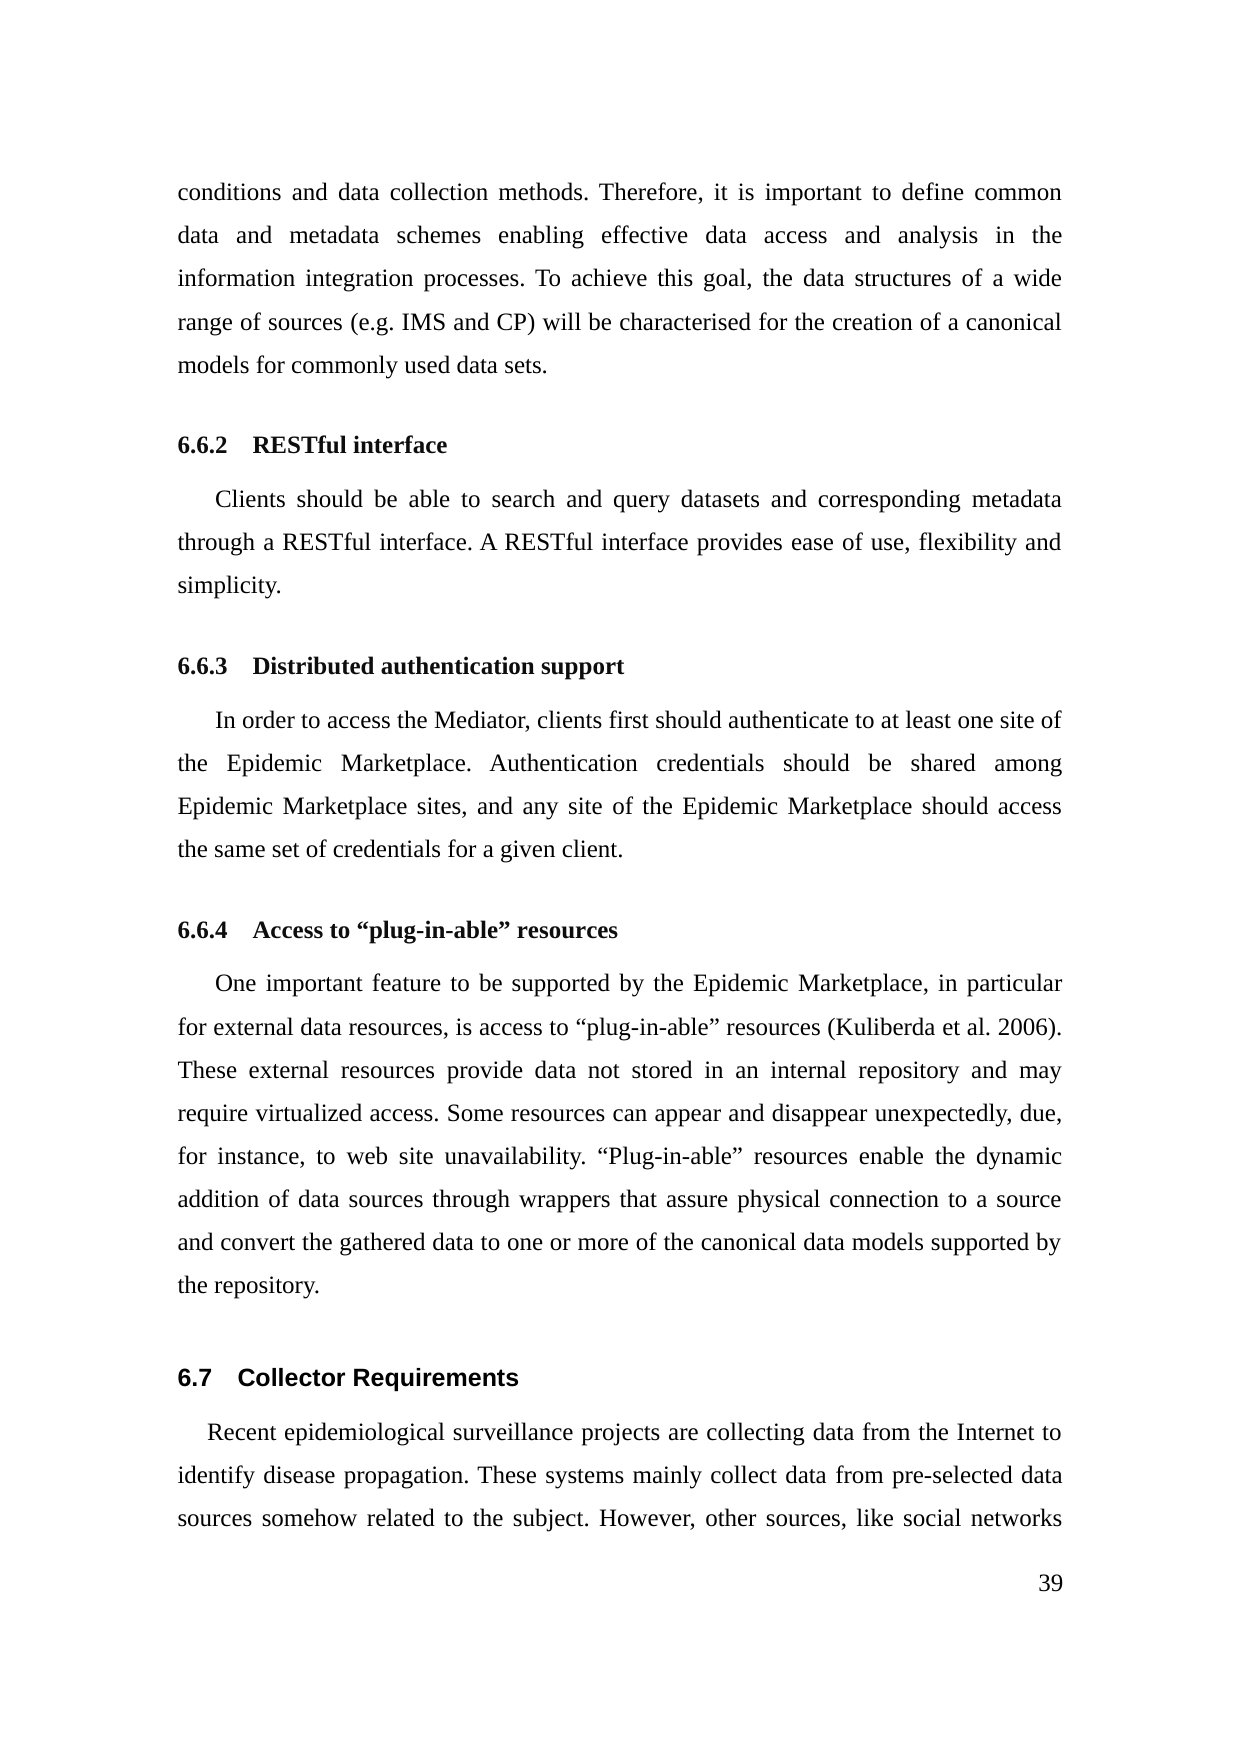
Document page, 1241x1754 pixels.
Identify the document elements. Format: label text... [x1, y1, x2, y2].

text One important feature to be supported by the Epidemic Marketplace, in particular for external data resources, is access to “plug-in-able” resources (Kuliberda et al. 2006). These external resources provide data not stored in an internal repository and may require virtualized access. Some resources can appear and disappear unexpectedly, due, for instance, to web site unavailability. “Plug-in-able” resources enable the dynamic addition of data sources through wrappers that assure physical connection to a source and convert the gathered data to one or more of the canonical data models supported by the repository. [177, 968, 1063, 1299]
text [177, 177, 1063, 378]
subtitle RESTful interface [177, 430, 1063, 459]
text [177, 1417, 1063, 1532]
subtitle Access to “plug-in-able” resources [177, 915, 1063, 943]
text In order to access the Mediator, clients first should authenticate to at least one site of the Epidemic Marketplace. Authentication credentials should be shared among Epidemic Marketplace sites, and any site of the Epidemic Marketplace should access the same set of credentials for a given client. [177, 705, 1063, 863]
subtitle Distributed authentication support [177, 651, 1063, 680]
subtitle Collector Requirements [177, 1363, 1063, 1392]
text Clients should be able to search and query datasets and corresponding metadata through a RESTful interface. A RESTful interface provides ease of use, flexibility and simplicity. [177, 484, 1063, 599]
